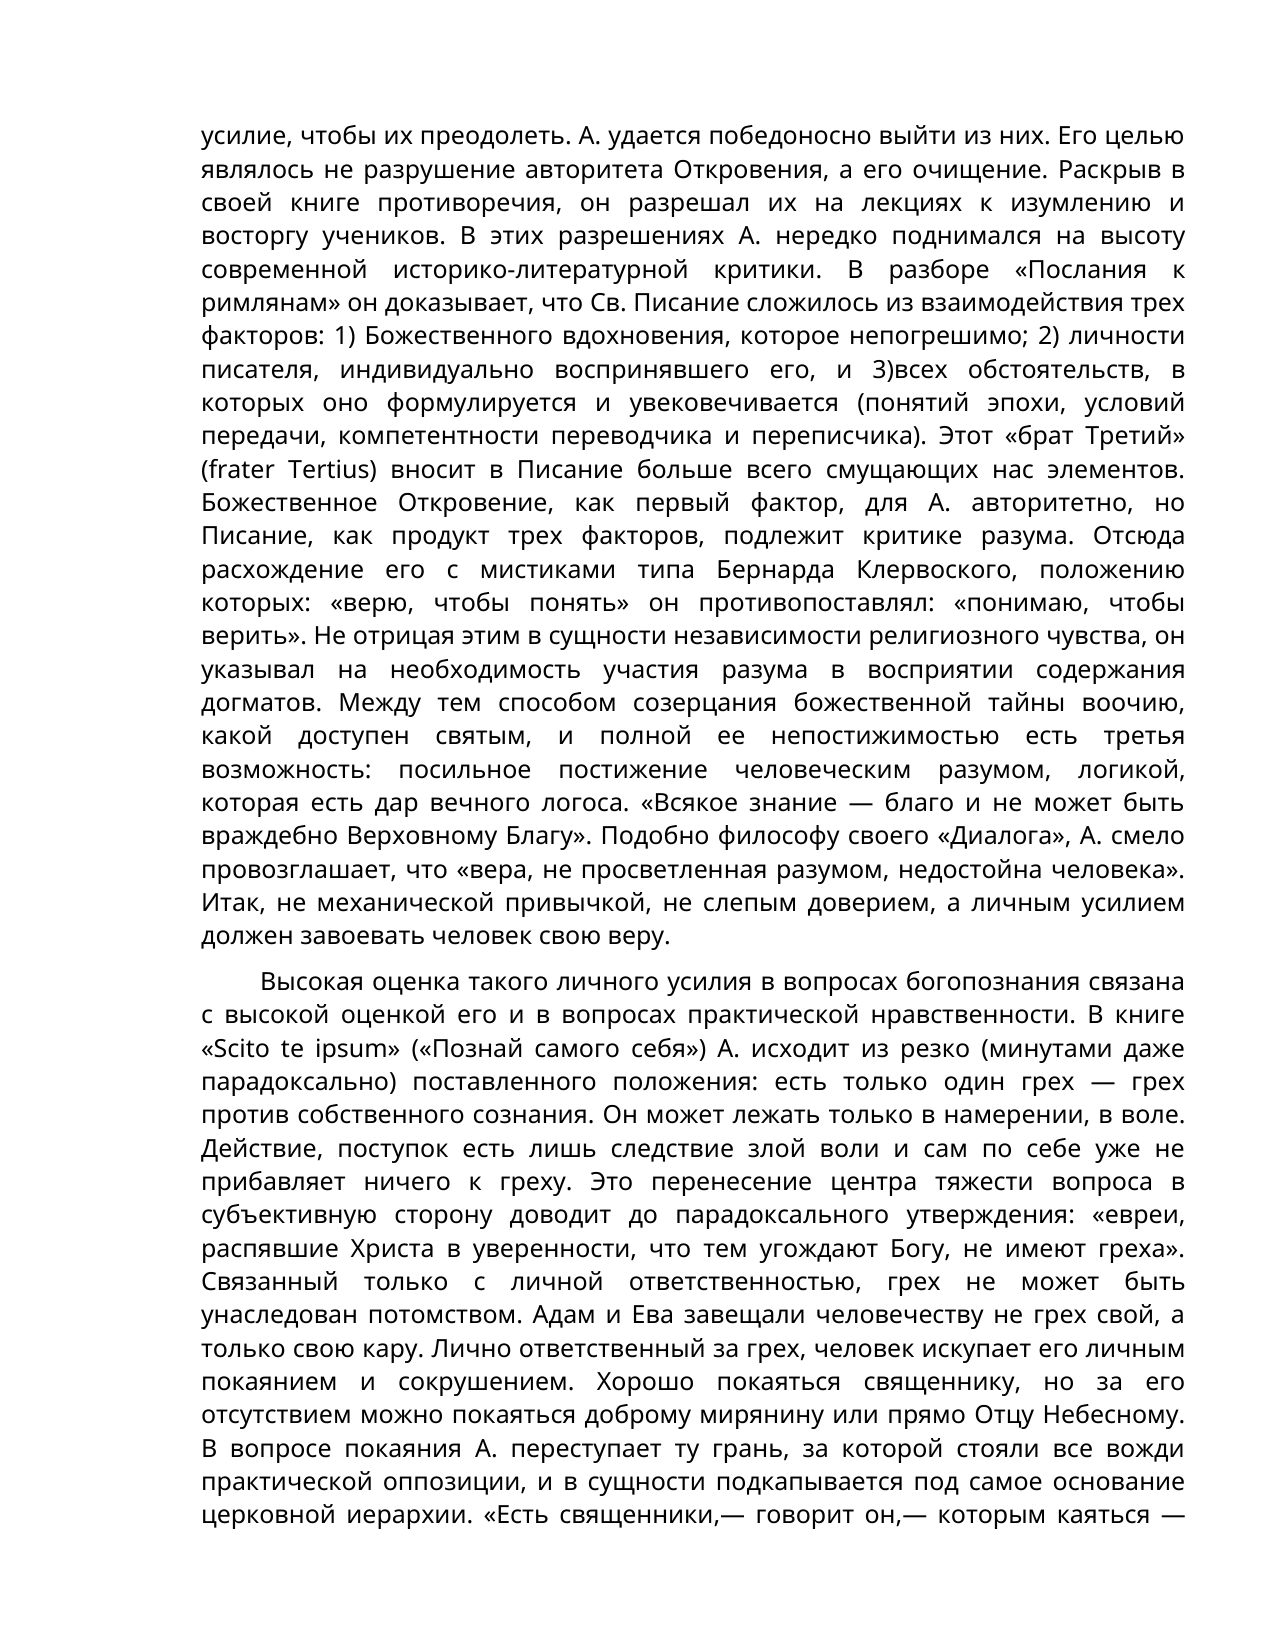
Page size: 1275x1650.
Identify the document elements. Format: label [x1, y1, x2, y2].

text [201, 118, 1186, 951]
text [201, 964, 1186, 1531]
